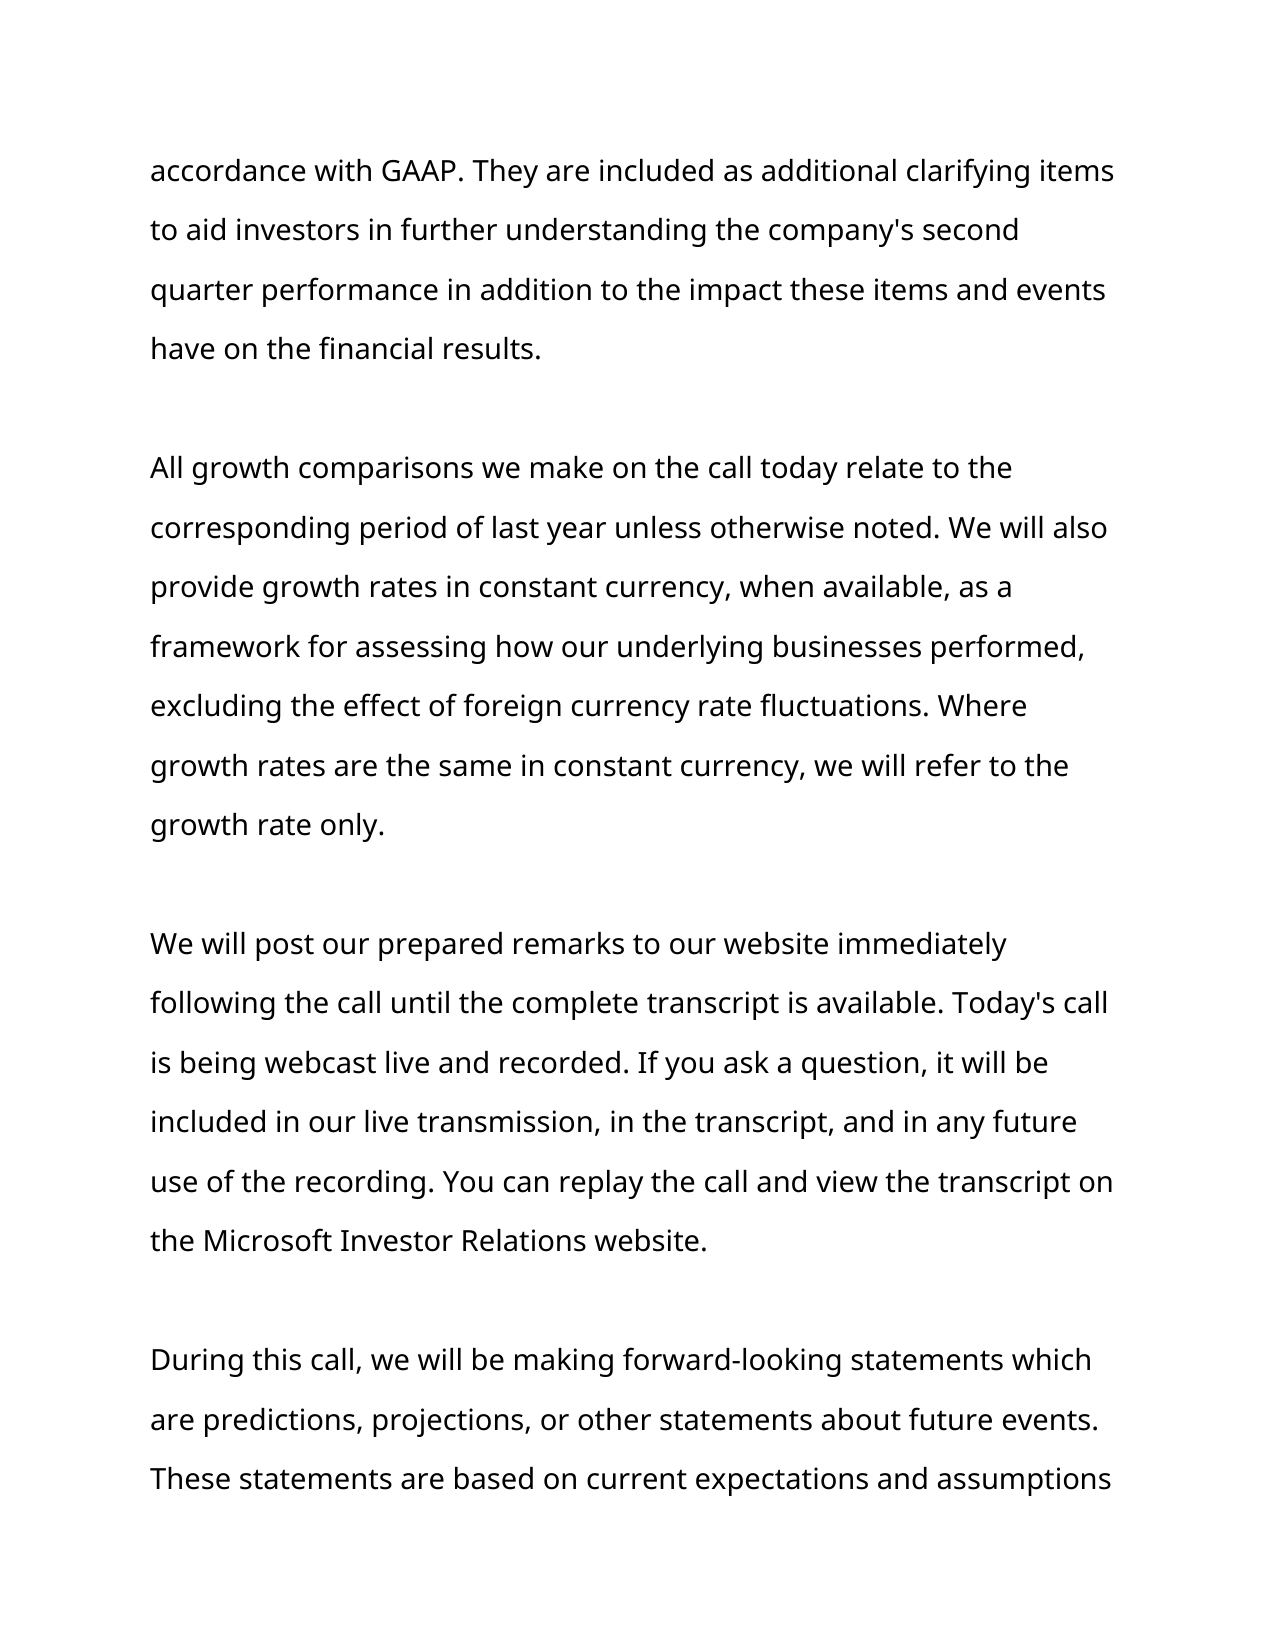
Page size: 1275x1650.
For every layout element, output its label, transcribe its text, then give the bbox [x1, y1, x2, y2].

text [150, 1339, 1125, 1498]
text We will post our prepared remarks to our website immediately following the call until the complete transcript is available. Today's call is being webcast live and recorded. If you ask a question, it will be included in our live transmission, in the transcript, and in any future use of the recording. You can replay the call and view the transcript on the Microsoft Investor Relations website. [150, 923, 1125, 1260]
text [150, 150, 1125, 368]
text All growth comparisons we make on the call today relate to the corresponding period of last year unless otherwise noted. We will also provide growth rates in constant currency, when available, as a framework for assessing how our underlying businesses performed, excluding the effect of foreign currency rate fluctuations. Where growth rates are the same in constant currency, we will refer to the growth rate only. [150, 447, 1125, 844]
